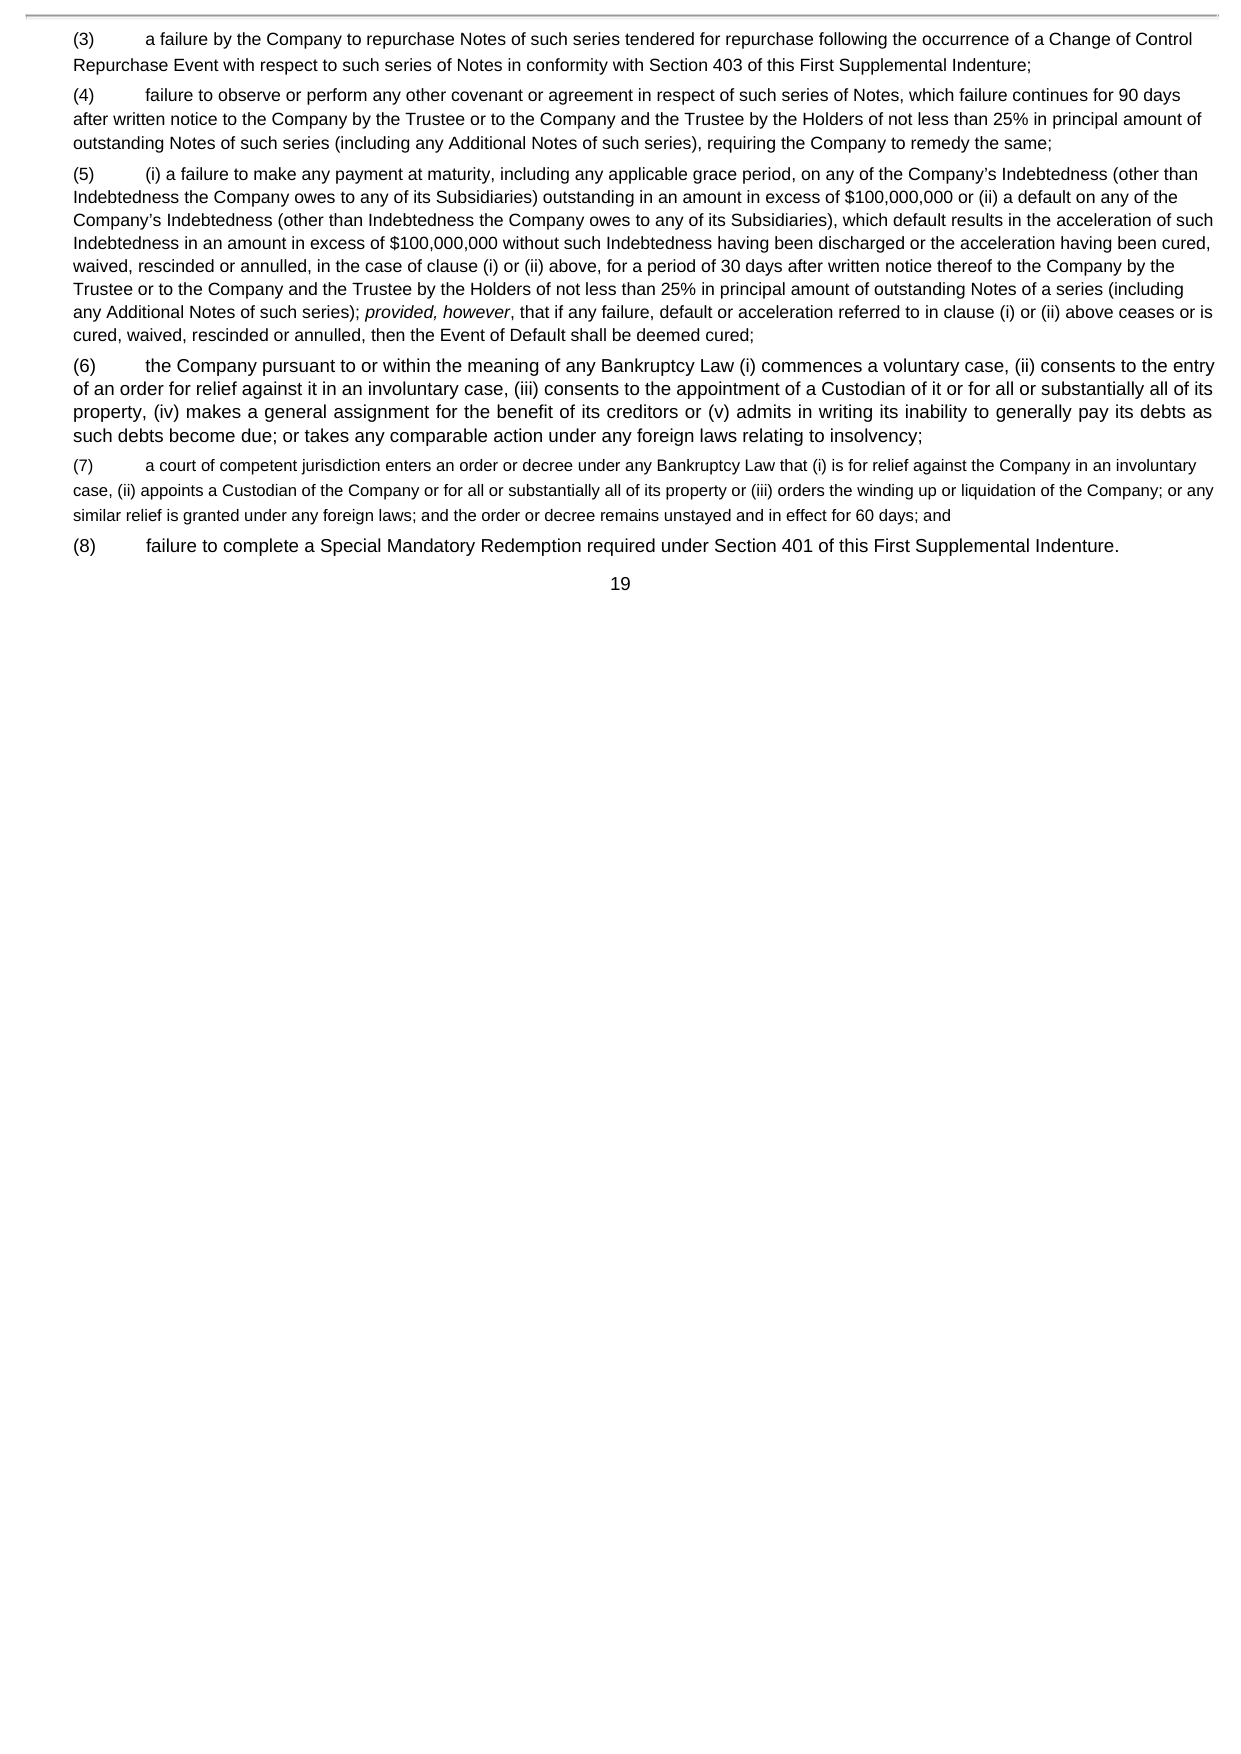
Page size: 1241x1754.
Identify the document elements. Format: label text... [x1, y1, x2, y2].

list a failure by the Company to repurchase Notes of such series tendered for repurchase following the occurrence of a Change of Control Repurchase Event with respect to such series of Notes in conformity with Section 403 of this First Supplemental Indenture; [73, 28, 1215, 75]
list a court of competent jurisdiction enters an order or decree under any Bankruptcy Law that (i) is for relief against the Company in an involuntary case, (ii) appoints a Custodian of the Company or for all or substantially all of its property or (iii) orders the winding up or liquidation of the Company; or any similar relief is granted under any foreign laws; and the order or decree remains unstayed and in effect for 60 days; and [73, 456, 1215, 525]
list (i) a failure to make any payment at maturity, including any applicable grace period, on any of the Company’s Indebtedness (other than Indebtedness the Company owes to any of its Subsidiaries) outstanding in an amount in excess of $100,000,000 or (ii) a default on any of the Company’s Indebtedness (other than Indebtedness the Company owes to any of its Subsidiaries), which default results in the acceleration of such Indebtedness in an amount in excess of $100,000,000 without such Indebtedness having been discharged or the acceleration having been cured, waived, rescinded or annulled, in the case of clause (i) or (ii) above, for a period of 30 days after written notice thereof to the Company by the Trustee or to the Company and the Trustee by the Holders of not less than 25% in principal amount of outstanding Notes of a series (including any Additional Notes of such series); provided, however, that if any failure, default or acceleration referred to in clause (i) or (ii) above ceases or is cured, waived, rescinded or annulled, then the Event of Default shall be deemed cured; [73, 163, 1215, 345]
list failure to observe or perform any other covenant or agreement in respect of such series of Notes, which failure continues for 90 days after written notice to the Company by the Trustee or to the Company and the Trustee by the Holders of not less than 25% in principal amount of outstanding Notes of such series (including any Additional Notes of such series), requiring the Company to remedy the same; [73, 84, 1215, 153]
list failure to complete a Special Mandatory Redemption required under Section 401 of this First Supplemental Indenture. [73, 534, 1215, 556]
list the Company pursuant to or within the meaning of any Bankruptcy Law (i) commences a voluntary case, (ii) consents to the entry of an order for relief against it in an involuntary case, (iii) consents to the appointment of a Custodian of it or for all or substantially all of its property, (iv) makes a general assignment for the benefit of its creditors or (v) admits in writing its inability to generally pay its debts as such debts become due; or takes any comparable action under any foreign laws relating to insolvency; [73, 355, 1215, 446]
text 19 [73, 572, 1167, 594]
picture [23, 14, 1220, 21]
